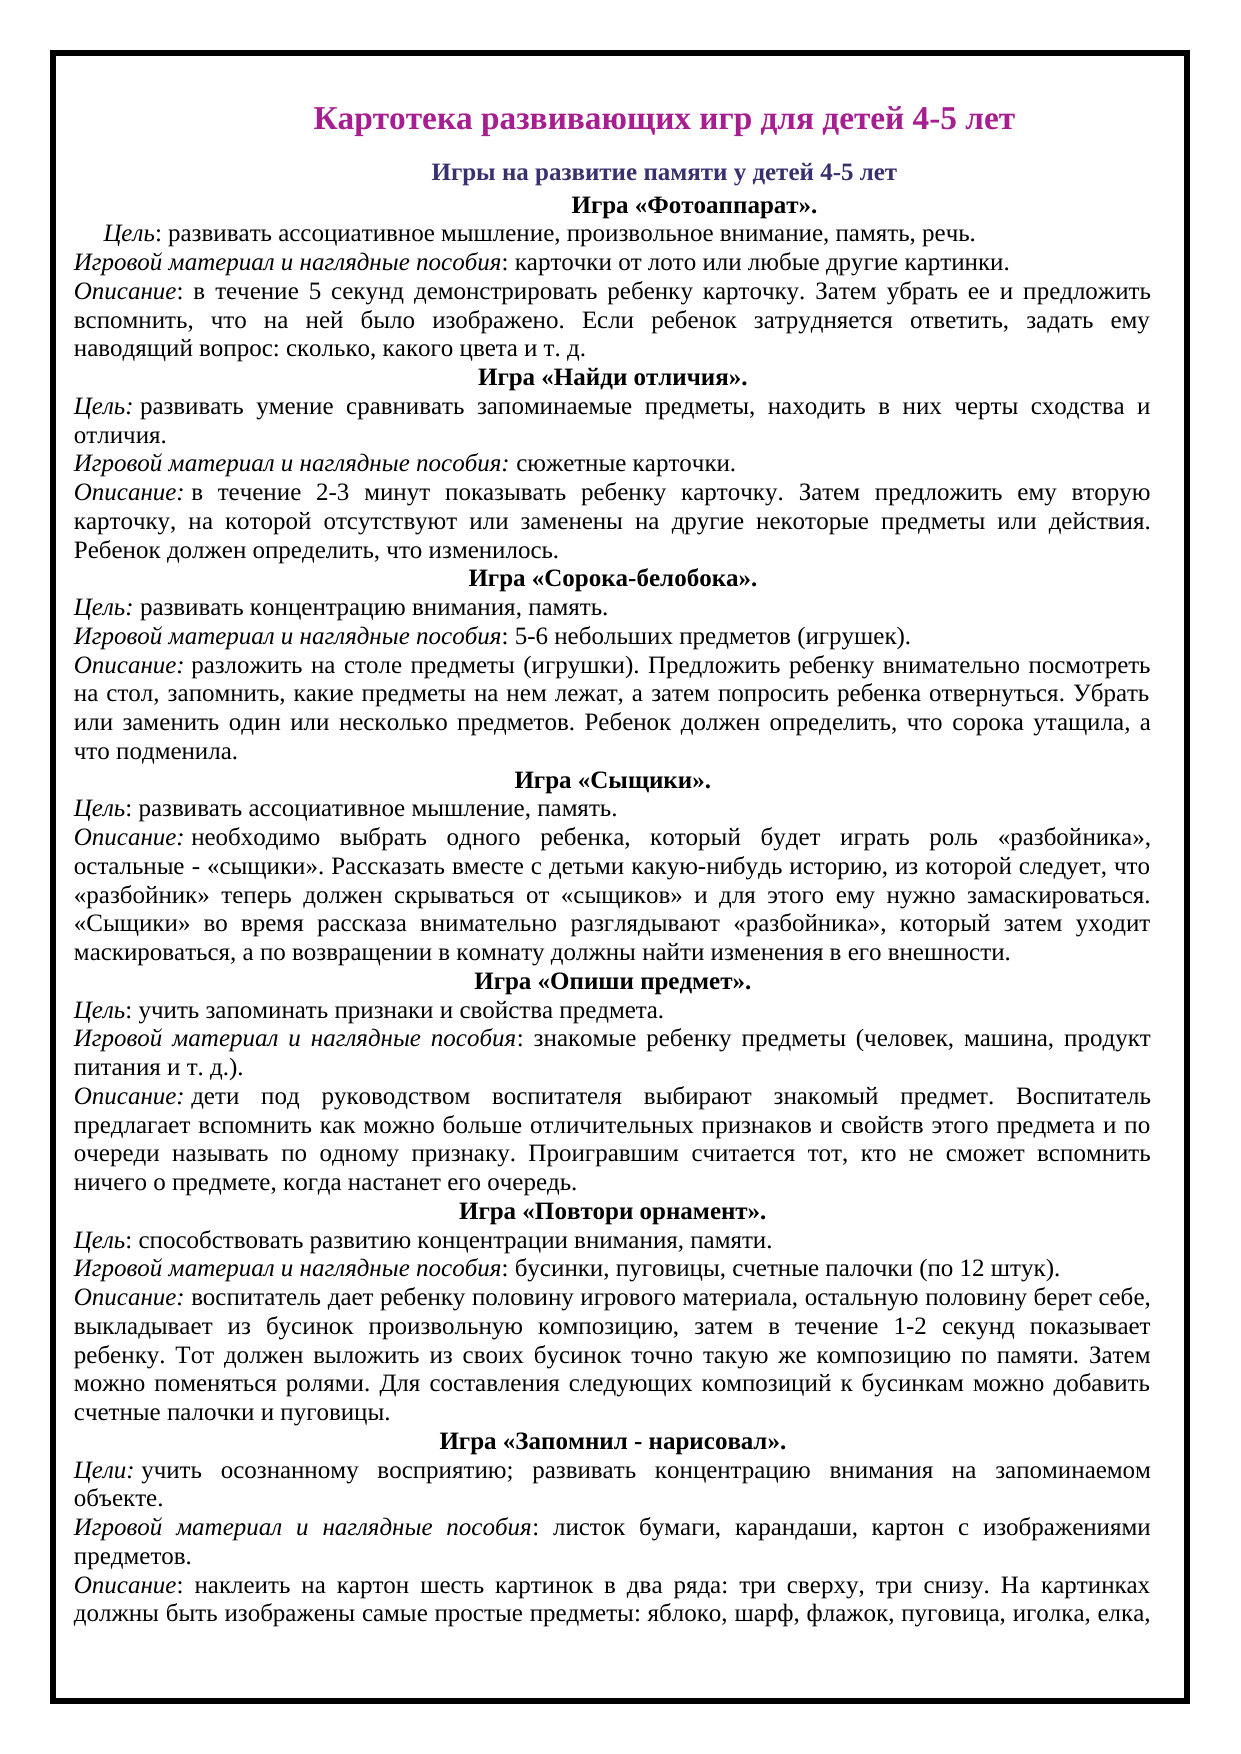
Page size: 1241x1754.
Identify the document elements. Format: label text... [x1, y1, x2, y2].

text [74, 1570, 1152, 1627]
text Игра «Сыщики». [74, 765, 1152, 793]
text Описание: в течение 2-3 минут показывать ребенку карточку. Затем предложить ему вторую карточку, на которой отсутствуют или заменены на другие некоторые предметы или действия. Ребенок должен определить, что изменилось. [74, 477, 1152, 563]
text Игра «Сорока-белобока». [74, 563, 1152, 592]
text Игровой материал и наглядные пособия: карточки от лото или любые другие картинки. [74, 247, 1152, 276]
text Игровой материал и наглядные пособия: знакомые ребенку предметы (человек, машина, продукт питания и т. д.). [74, 1023, 1152, 1081]
text Игровой материал и наглядные пособия: бусинки, пуговицы, счетные палочки (по 12 штук). [74, 1253, 1152, 1282]
text Игровой материал и наглядные пособия: сюжетные карточки. [74, 448, 1152, 477]
text Цель: развивать ассоциативное мышление, память. [74, 793, 1152, 822]
text Цель: развивать концентрацию внимания, память. [74, 592, 1152, 621]
text Описание: дети под руководством воспитателя выбирают знакомый предмет. Воспитатель предлагает вспомнить как можно больше отличительных признаков и свойств этого предмета и по очереди называть по одному признаку. Проигравшим считается тот, кто не сможет вспомнить ничего о предмете, когда настанет его очередь. [74, 1081, 1152, 1196]
text Игра «Повтори орнамент». [74, 1196, 1152, 1225]
text Игра «Найди отличия». [74, 362, 1152, 391]
text Игровой материал и наглядные пособия: листок бумаги, карандаши, картон с изображениями предметов. [74, 1512, 1152, 1570]
text Игра «Опиши предмет». [74, 966, 1152, 995]
text Игровой материал и наглядные пособия: 5-6 небольших предметов (игрушек). [74, 621, 1152, 650]
text Цель: развивать умение сравнивать запоминаемые предметы, находить в них черты сходства и отличия. [74, 391, 1152, 448]
text Цели: учить осознанному восприятию; развивать концентрацию внимания на запоминаемом объекте. [74, 1455, 1152, 1512]
text Картотека развивающих игр для детей 4-5 лет [177, 99, 1152, 137]
text Цель: учить запоминать признаки и свойства предмета. [74, 995, 1152, 1023]
text Игра «Фотоаппарат». [177, 190, 1152, 218]
text Цель: развивать ассоциативное мышление, произвольное внимание, память, речь. [103, 218, 1152, 247]
text Описание: в течение 5 секунд демонстрировать ребенку карточку. Затем убрать ее и предложить вспомнить, что на ней было изображено. Если ребенок затрудняется ответить, задать ему наводящий вопрос: сколько, какого цвета и т. д. [74, 276, 1152, 362]
text Описание: разложить на столе предметы (игрушки). Предложить ребенку внимательно посмотреть на стол, запомнить, какие предметы на нем лежат, а затем попросить ребенка отвернуться. Убрать или заменить один или несколько предметов. Ребенок должен определить, что сорока утащила, а что подменила. [74, 650, 1152, 765]
text Игра «Запомнил - нарисовал». [74, 1426, 1152, 1455]
text Цель: способствовать развитию концентрации внимания, памяти. [74, 1225, 1152, 1253]
text Описание: необходимо выбрать одного ребенка, который будет играть роль «разбойника», остальные - «сыщики». Рассказать вместе с детьми какую-нибудь историю, из которой следует, что «разбойник» теперь должен скрываться от «сыщиков» и для этого ему нужно замаскироваться. «Сыщики» во время рассказа внимательно разглядывают «разбойника», который затем уходит маскироваться, а по возвращении в комнату должны найти изменения в его внешности. [74, 822, 1152, 966]
text Описание: воспитатель дает ребенку половину игрового материала, остальную половину берет себе, выкладывает из бусинок произвольную композицию, затем в течение 1-2 секунд показывает ребенку. Тот должен выложить из своих бусинок точно такую же композицию по памяти. Затем можно поменяться ролями. Для составления следующих композиций к бусинкам можно добавить счетные палочки и пуговицы. [74, 1282, 1152, 1426]
text Игры на развитие памяти у детей 4-5 лет [177, 157, 1152, 186]
